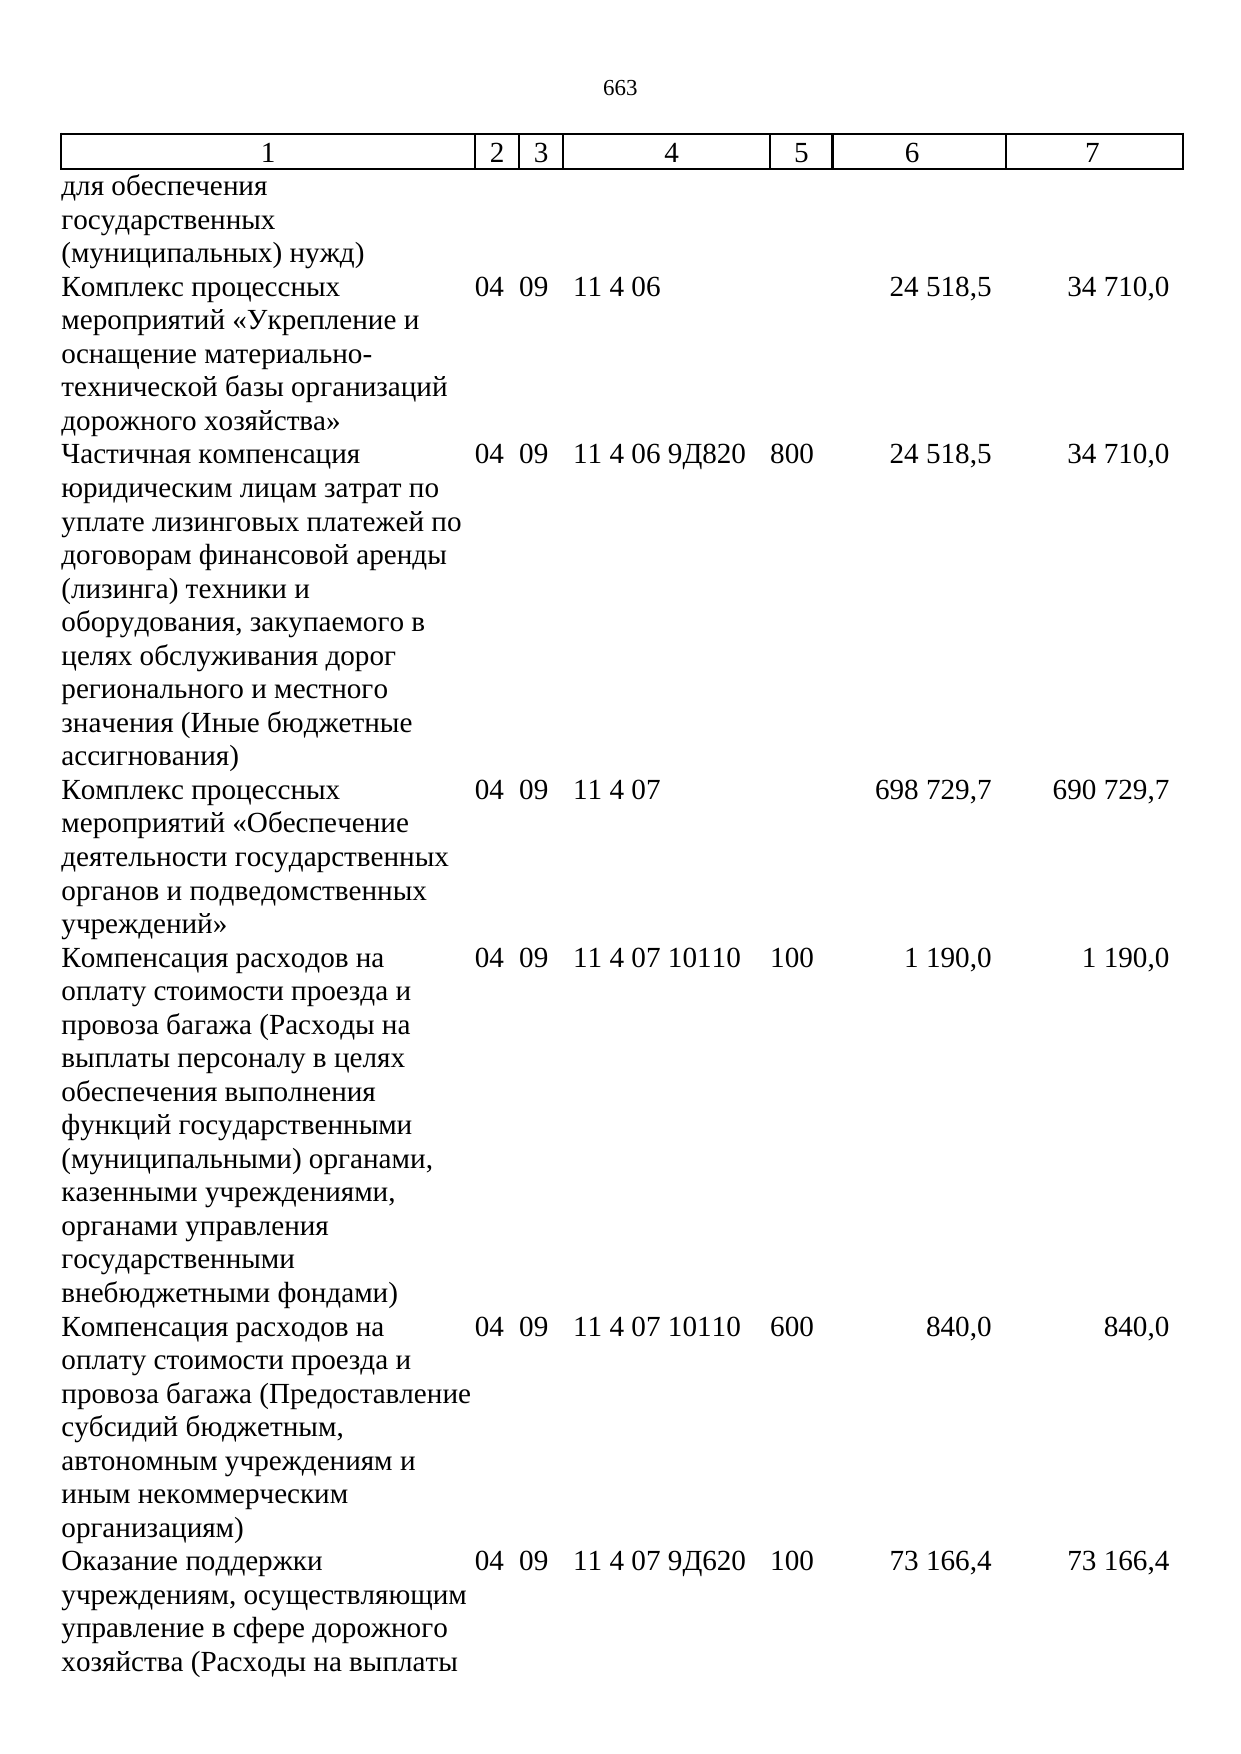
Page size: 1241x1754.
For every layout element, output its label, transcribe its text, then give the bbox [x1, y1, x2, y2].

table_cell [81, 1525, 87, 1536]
table_header 1 [62, 135, 474, 168]
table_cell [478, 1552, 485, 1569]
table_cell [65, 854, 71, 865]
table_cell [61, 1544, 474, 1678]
table_header 3 [520, 135, 562, 168]
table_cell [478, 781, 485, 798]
table_header 2 [476, 135, 518, 168]
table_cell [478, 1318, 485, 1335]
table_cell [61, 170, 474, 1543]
table_header 4 [564, 135, 769, 168]
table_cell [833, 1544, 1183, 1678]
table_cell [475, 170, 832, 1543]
table_header 7 [1007, 135, 1182, 168]
table_header 6 [834, 135, 1005, 168]
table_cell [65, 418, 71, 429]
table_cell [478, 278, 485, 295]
table_header 5 [771, 135, 831, 168]
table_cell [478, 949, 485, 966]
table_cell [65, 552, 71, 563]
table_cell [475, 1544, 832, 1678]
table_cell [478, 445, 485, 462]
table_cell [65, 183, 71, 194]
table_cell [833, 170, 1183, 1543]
